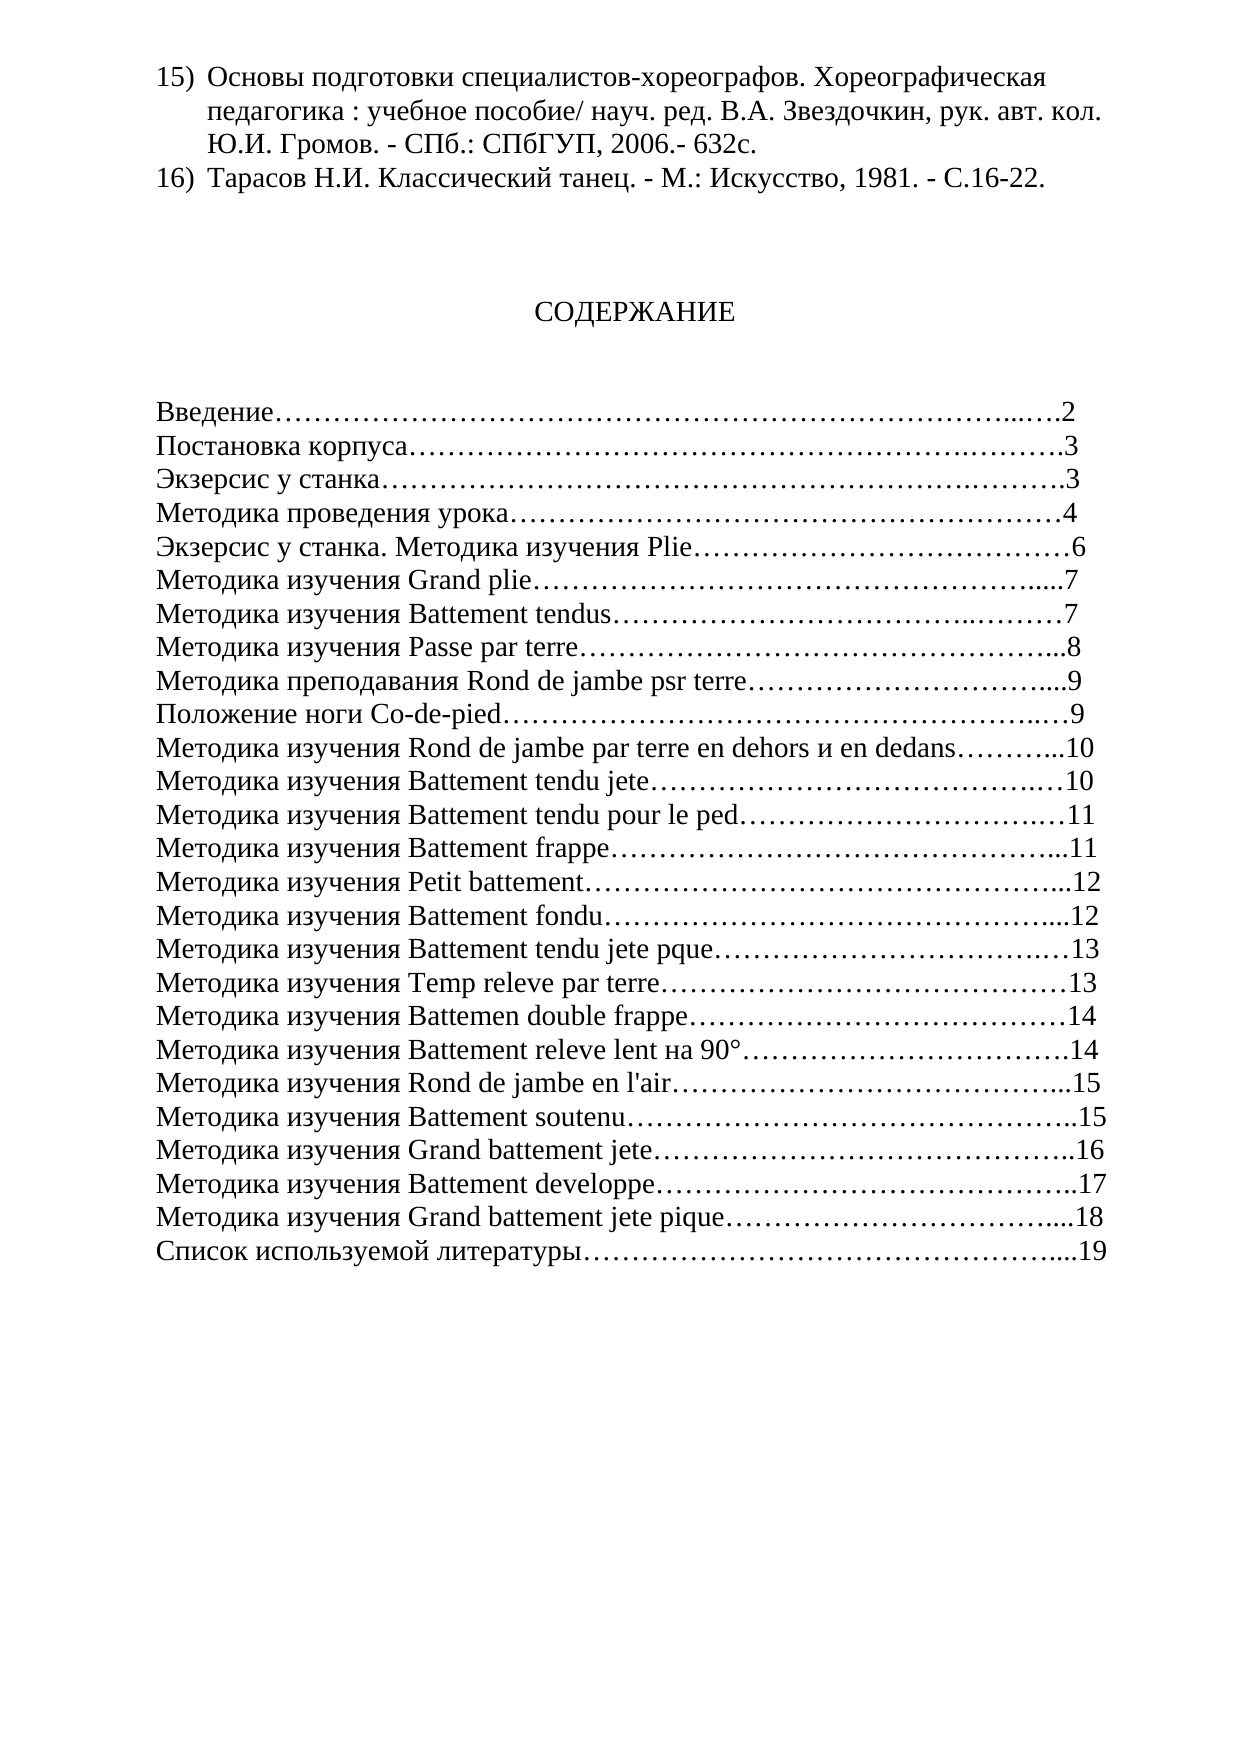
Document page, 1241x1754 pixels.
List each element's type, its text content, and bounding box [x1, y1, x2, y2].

text Методика изучения Battement frappe………………………………………...11 [156, 831, 1152, 864]
text Методика изучения Rond de jambe par terre en dehors и en dedans………...10 [156, 730, 1152, 763]
text Методика изучения Battement tendus………………………………..………7 [156, 596, 1152, 629]
text Постановка корпуса………………………………………………….……….3 [156, 428, 1152, 462]
text Методика проведения урока…………………………………………………4 [156, 495, 1152, 529]
text Методика изучения Grand battement jete……………………………………..16 [156, 1132, 1152, 1166]
text Методика изучения Rond de jambe en l'air…………………………………...15 [156, 1065, 1152, 1099]
text Введение…………………………………………………………………...….2 [156, 394, 1152, 428]
text СОДЕРЖАНИЕ [118, 294, 1152, 327]
text Экзерсис у станка…………………………………………………….……….3 [156, 462, 1152, 495]
text Методика изучения Passe par terre…………………………………………...8 [156, 629, 1152, 663]
text Методика изучения Petit battement…………………………………………...12 [156, 864, 1152, 898]
text Методика изучения Battement tendu jete pque…………………………….…13 [156, 931, 1152, 965]
list Тарасов Н.И. Классический танец. - М.: Искусство, 1981. - С.16-22. [156, 160, 1152, 193]
text Методика изучения Battement releve lent на 90°…………………………….14 [156, 1032, 1152, 1065]
text Методика изучения Battement tendu pour le ped………………………….…11 [156, 797, 1152, 831]
text Методика изучения Battement developpe……………………………………..17 [156, 1166, 1152, 1199]
text Методика изучения Grand plie…………………………………………….....7 [156, 562, 1152, 596]
text Методика изучения Grand battement jete pique……………………………....18 [156, 1199, 1152, 1233]
text Экзерсис у станка. Методика изучения Plie…………………………………6 [156, 529, 1152, 562]
text Список используемой литературы…………………………………………....19 [156, 1233, 1152, 1267]
text Положение ноги Co-de-pied………………………………………………..…9 [156, 696, 1152, 730]
text Методика изучения Battement fondu………………………………………....12 [156, 898, 1152, 931]
text Методика изучения Temp releve par terre……………………………………13 [156, 965, 1152, 998]
text Методика изучения Battement tendu jete………………………………….…10 [156, 763, 1152, 797]
list Основы подготовки специалистов-хореографов. Хореографическая педагогика : учебное пособие/ науч. ред. В.А. Звездочкин, рук. авт. кол. Ю.И. Громов. - СПб.: СПбГУП, 2006.- 632с. [156, 59, 1152, 160]
text Методика преподавания Rond de jambe psr terre…………………………....9 [156, 663, 1152, 696]
text Методика изучения Battement soutenu………………………………………..15 [156, 1099, 1152, 1132]
text Методика изучения Battemen double frappe…………………………………14 [156, 998, 1152, 1032]
